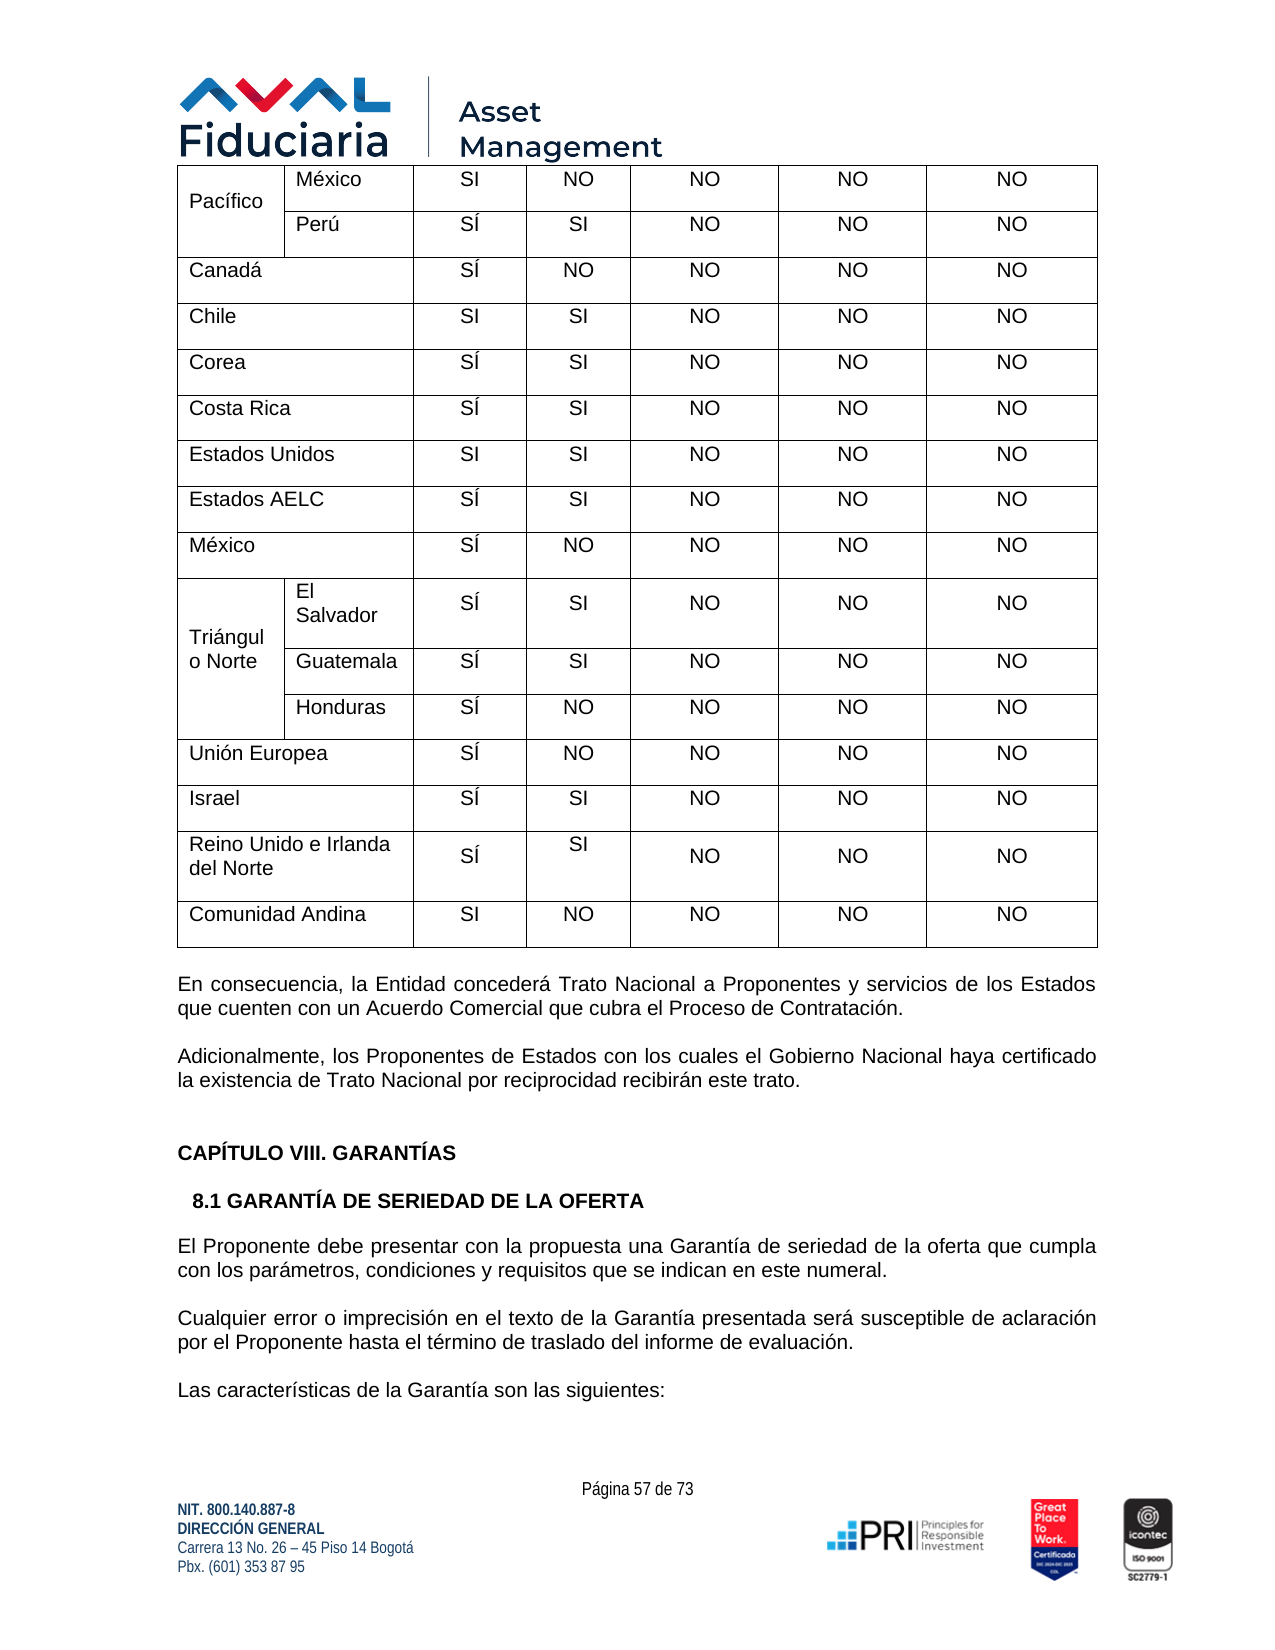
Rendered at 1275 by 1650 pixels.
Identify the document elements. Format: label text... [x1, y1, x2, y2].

table_cell SI [414, 441, 526, 486]
table_cell SI [527, 396, 630, 440]
text Las características de la Garantía son las siguientes: [177, 1378, 1098, 1402]
table_cell SÍ [414, 832, 526, 901]
table_cell NO [779, 212, 926, 257]
table_cell SÍ [414, 786, 526, 831]
table_cell NO [631, 166, 778, 211]
table_cell Comunidad Andina [178, 902, 413, 947]
table_cell SI [527, 441, 630, 486]
table_cell NO [779, 487, 926, 532]
table_cell NO [927, 786, 1097, 831]
table_cell NO [927, 695, 1097, 739]
table_cell Corea [178, 350, 413, 394]
picture [813, 1498, 1179, 1580]
text Adicionalmente, los Proponentes de Estados con los cuales el Gobierno Nacional haya certificado la existencia de Trato Nacional por reciprocidad recibirán este trato. [177, 1043, 1098, 1091]
table_cell SÍ [414, 649, 526, 693]
table_cell NO [527, 166, 630, 211]
table_cell NO [631, 350, 778, 394]
table_cell NO [927, 441, 1097, 486]
table_cell NO [527, 258, 630, 303]
table_cell NO [779, 441, 926, 486]
table_cell NO [927, 832, 1097, 901]
table_cell Guatemala [285, 649, 413, 693]
table_cell NO [631, 579, 778, 648]
table_cell NO [779, 304, 926, 349]
table_cell NO [527, 533, 630, 578]
table_cell NO [927, 579, 1097, 648]
table_cell NO [631, 533, 778, 578]
table_cell NO [631, 258, 778, 303]
table_cell NO [927, 166, 1097, 211]
table_cell Triángulo Norte [178, 579, 284, 739]
table_cell México [178, 533, 413, 578]
table_cell NO [927, 533, 1097, 578]
table_cell NO [779, 649, 926, 693]
table_cell NO [631, 212, 778, 257]
table_cell México [285, 166, 413, 211]
table_cell Chile [178, 304, 413, 349]
table_cell SI [527, 212, 630, 257]
table_cell SI [527, 832, 630, 901]
table_cell NO [779, 258, 926, 303]
table_cell NO [631, 832, 778, 901]
table_cell NO [779, 740, 926, 785]
table_cell NO [779, 902, 926, 947]
picture [177, 73, 665, 165]
table_cell NO [631, 304, 778, 349]
table_cell NO [527, 695, 630, 739]
list 8.1 GARANTÍA DE SERIEDAD DE LA OFERTA [192, 1189, 1098, 1213]
table_cell SI [527, 304, 630, 349]
table_cell SÍ [414, 740, 526, 785]
table_cell NO [631, 695, 778, 739]
table_cell NO [927, 902, 1097, 947]
table_cell NO [927, 740, 1097, 785]
table_cell SI [527, 579, 630, 648]
table_cell Unión Europea [178, 740, 413, 785]
table_cell Costa Rica [178, 396, 413, 440]
table_cell NO [779, 695, 926, 739]
table_cell SÍ [414, 533, 526, 578]
table_cell SÍ [414, 258, 526, 303]
table_cell NO [631, 740, 778, 785]
table_cell SÍ [414, 396, 526, 440]
table_cell SI [527, 487, 630, 532]
table_cell Honduras [285, 695, 413, 739]
table_cell NO [927, 350, 1097, 394]
table_cell SÍ [414, 487, 526, 532]
text El Proponente debe presentar con la propuesta una Garantía de seriedad de la oferta que cumpla con los parámetros, condiciones y requisitos que se indican en este numeral. [177, 1234, 1098, 1282]
table_cell NO [527, 902, 630, 947]
table_cell Reino Unido e Irlanda del Norte [178, 832, 413, 901]
table_cell SI [414, 166, 526, 211]
table_cell SÍ [414, 212, 526, 257]
table_cell Alianza Pacífico [178, 166, 284, 257]
table_cell NO [779, 166, 926, 211]
table_cell NO [779, 579, 926, 648]
table_cell NO [779, 533, 926, 578]
table_cell NO [631, 396, 778, 440]
table_cell NO [527, 740, 630, 785]
table_cell SI [527, 350, 630, 394]
table_cell NO [631, 441, 778, 486]
table_cell Israel [178, 786, 413, 831]
table_cell NO [779, 832, 926, 901]
table_cell NO [927, 258, 1097, 303]
table_cell SÍ [414, 350, 526, 394]
table_cell NO [779, 786, 926, 831]
table_cell NO [927, 487, 1097, 532]
table_cell NO [779, 396, 926, 440]
table_cell SÍ [414, 695, 526, 739]
table_cell Estados Unidos [178, 441, 413, 486]
table_cell NO [927, 396, 1097, 440]
table_cell NO [631, 786, 778, 831]
table_cell NO [927, 649, 1097, 693]
table_cell SÍ [414, 579, 526, 648]
table_cell SI [527, 649, 630, 693]
table_cell SI [414, 304, 526, 349]
text Cualquier error o imprecisión en el texto de la Garantía presentada será susceptible de aclaración por el Proponente hasta el término de traslado del informe de evaluación. [177, 1306, 1098, 1354]
table_cell NO [779, 350, 926, 394]
table_cell Canadá [178, 258, 413, 303]
table_cell El Salvador [285, 579, 413, 648]
table_cell NO [927, 212, 1097, 257]
table_cell NO [927, 304, 1097, 349]
table_cell NO [631, 649, 778, 693]
text CAPÍTULO VIII. GARANTÍAS [177, 1140, 1098, 1164]
table_cell SI [414, 902, 526, 947]
table_cell NO [631, 487, 778, 532]
table_cell NO [631, 902, 778, 947]
text En consecuencia, la Entidad concederá Trato Nacional a Proponentes y servicios de los Estados que cuenten con un Acuerdo Comercial que cubra el Proceso de Contratación. [177, 972, 1098, 1019]
table_cell Perú [285, 212, 413, 257]
table_cell Estados AELC [178, 487, 413, 532]
table_cell SI [527, 786, 630, 831]
